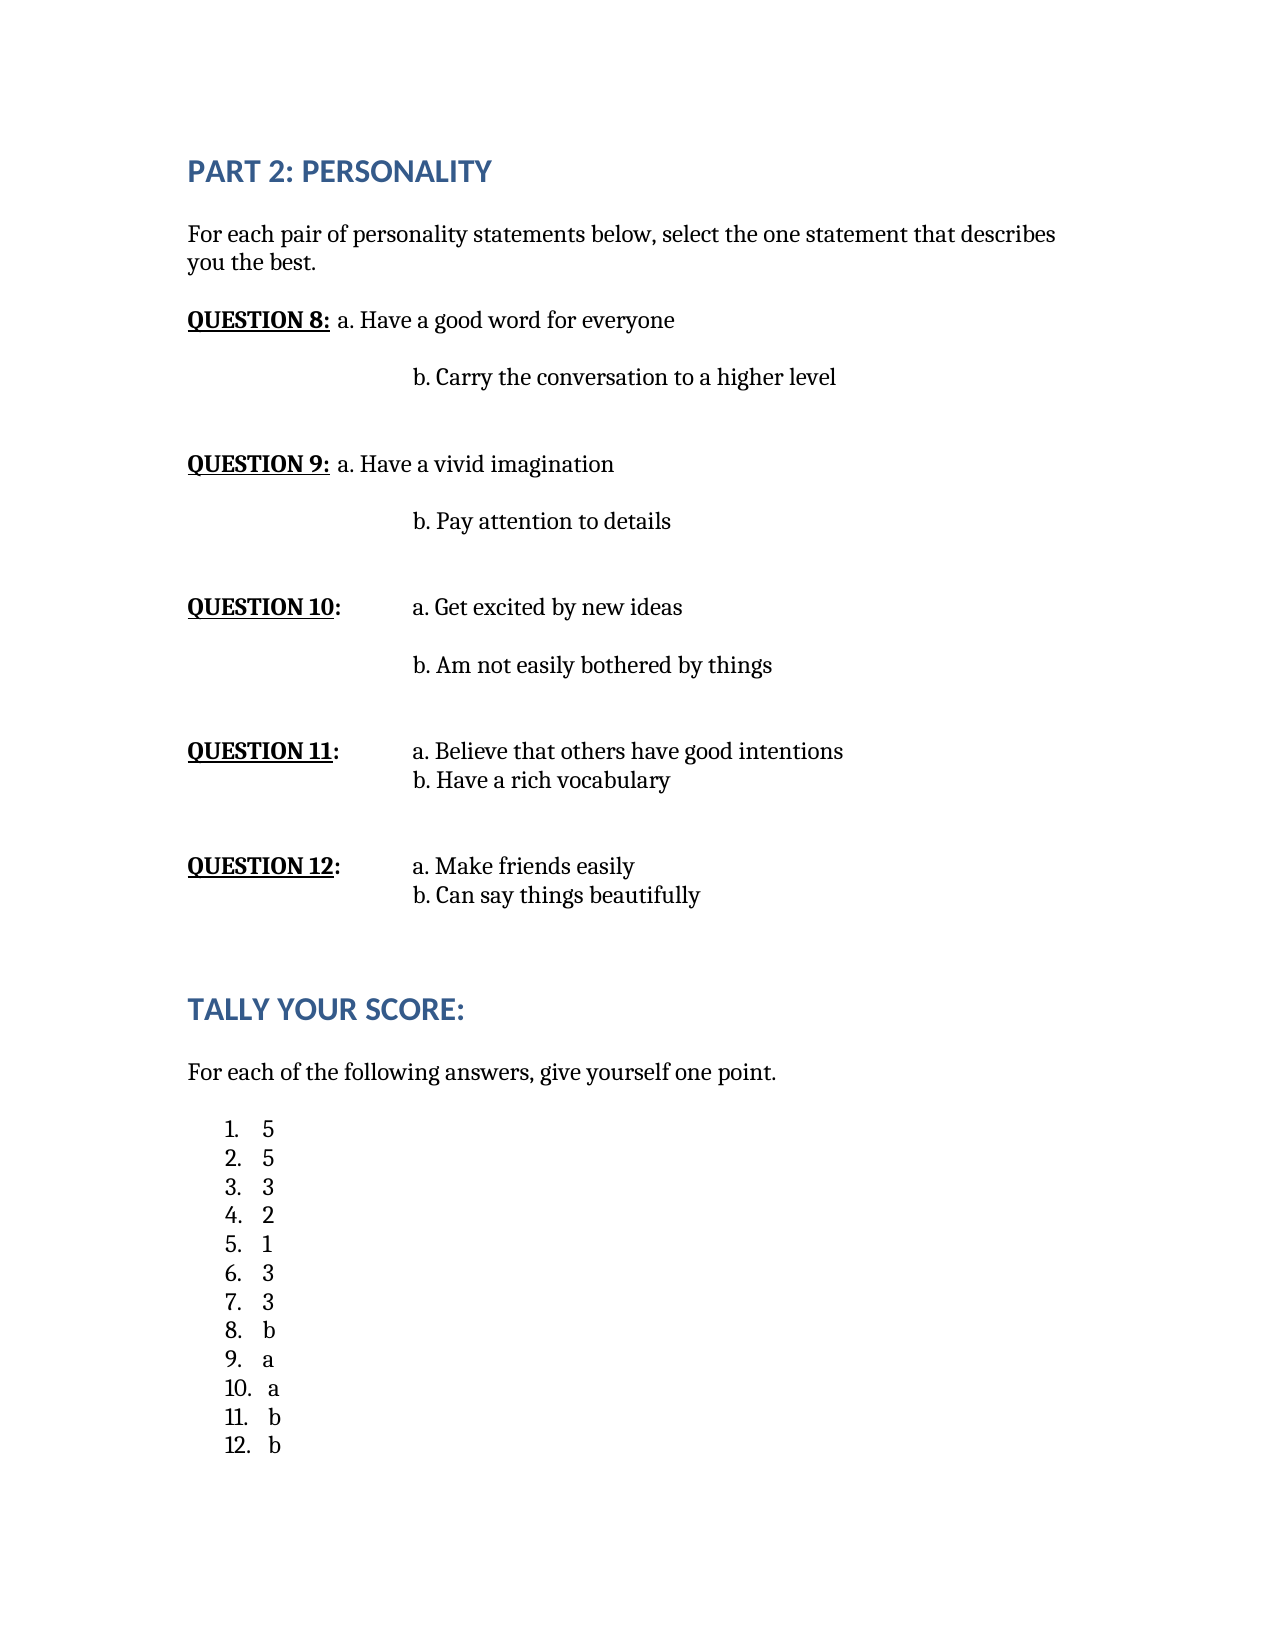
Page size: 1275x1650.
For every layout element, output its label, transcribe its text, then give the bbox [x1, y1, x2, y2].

text QUESTION 12: a. Make friends easily [187, 852, 1087, 881]
list 1 [225, 1230, 1087, 1259]
list 3 [225, 1288, 1087, 1316]
text b. Am not easily bothered by things [187, 651, 1087, 708]
list 5 [225, 1115, 1087, 1144]
list 3 [225, 1173, 1087, 1201]
text For each pair of personality statements below, select the one statement that describes you the best. [187, 219, 1087, 277]
text QUESTION 9: a. Have a vivid imagination [187, 449, 1087, 507]
list b [225, 1431, 1087, 1460]
list a [225, 1374, 1087, 1403]
text b. Pay attention to details [187, 507, 1087, 564]
text QUESTION 8: a. Have a good word for everyone [187, 306, 1087, 363]
text QUESTION 11: a. Believe that others have good intentions [187, 737, 1087, 766]
subtitle PART 2: PERSONALITY [187, 150, 1087, 191]
text b. Carry the conversation to a higher level [187, 363, 1087, 421]
list b [225, 1316, 1087, 1345]
text For each of the following answers, give yourself one point. [187, 1058, 1087, 1086]
text QUESTION 10: a. Get excited by new ideas [187, 593, 1087, 651]
text b. Have a rich vocabulary [187, 766, 1087, 823]
subtitle TALLY YOUR SCORE: [187, 988, 1087, 1029]
list b [225, 1403, 1087, 1431]
list a [225, 1345, 1087, 1374]
list 3 [225, 1259, 1087, 1288]
list 5 [225, 1144, 1087, 1173]
text b. Can say things beautifully [262, 881, 1087, 909]
list 2 [225, 1201, 1087, 1230]
